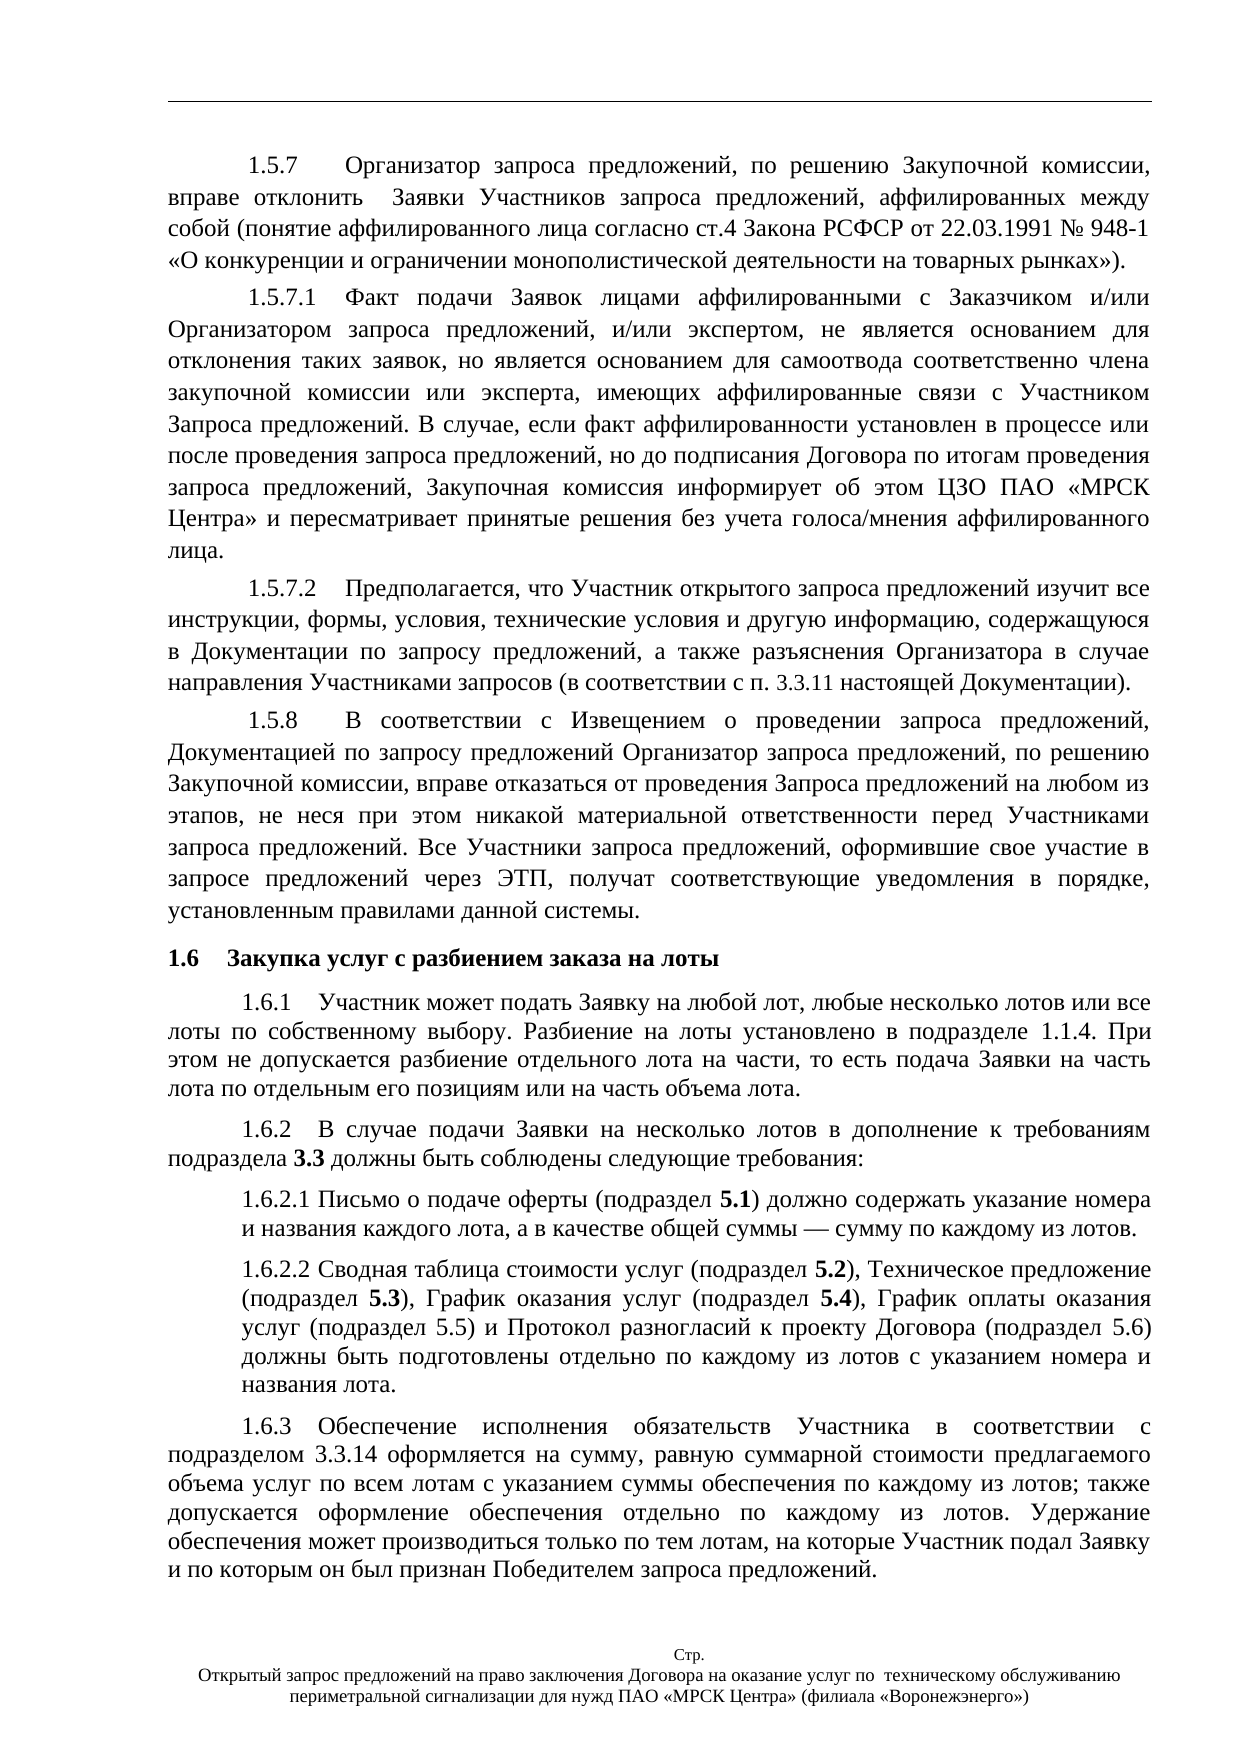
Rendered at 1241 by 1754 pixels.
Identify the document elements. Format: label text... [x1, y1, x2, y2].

list Факт подачи Заявок лицами аффилированными с Заказчиком и/или Организатором запроса предложений, и/или экспертом, не является основанием для отклонения таких заявок, но является основанием для самоотвода соответственно члена закупочной комиссии или эксперта, имеющих аффилированные связи с Участником Запроса предложений. В случае, если факт аффилированности установлен в процессе или после проведения запроса предложений, но до подписания Договора по итогам проведения запроса предложений, Закупочная комиссия информирует об этом ЦЗО ПАО «МРСК Центра» и пересматривает принятые решения без учета голоса/мнения аффилированного лица. [168, 282, 1150, 564]
list Организатор запроса предложений, по решению Закупочной комиссии, вправе отклонить Заявки Участников запроса предложений, аффилированных между собой (понятие аффилированного лица согласно ст.4 Закона РСФСР от 22.03.1991 № 948-1 «О конкуренции и ограничении монополистической деятельности на товарных рынках»). [168, 150, 1150, 273]
subtitle В случае подачи Заявки на несколько лотов в дополнение к требованиям подраздела 3.3 должны быть соблюдены следующие требования: [168, 1114, 1152, 1172]
list Предполагается, что Участник открытого запроса предложений изучит все инструкции, формы, условия, технические условия и другую информацию, содержащуюся в Документации по запросу предложений, а также разъяснения Организатора в случае направления Участниками запросов (в соответствии с п. 3.3.11 настоящей Документации). [168, 573, 1150, 696]
subtitle Участник может подать Заявку на любой лот, любые несколько лотов или все лоты по собственному выбору. Разбиение на лоты установлено в подразделе 1.1.4. При этом не допускается разбиение отдельного лота на части, то есть подача Заявки на часть лота по отдельным его позициям или на часть объема лота. [168, 987, 1152, 1102]
list В соответствии с Извещением о проведении запроса предложений, Документацией по запросу предложений Организатор запроса предложений, по решению Закупочной комиссии, вправе отказаться от проведения Запроса предложений на любом из этапов, не неся при этом никакой материальной ответственности перед Участниками запроса предложений. Все Участники запроса предложений, оформившие свое участие в запросе предложений через ЭТП, получат соответствующие уведомления в порядке, установленным правилами данной системы. [168, 705, 1150, 923]
subtitle Обеспечение исполнения обязательств Участника в соответствии с подразделом 3.3.14 оформляется на сумму, равную суммарной стоимости предлагаемого объема услуг по всем лотам с указанием суммы обеспечения по каждому из лотов; также допускается оформление обеспечения отдельно по каждому из лотов. Удержание обеспечения может производиться только по тем лотам, на которые Участник подал Заявку и по которым он был признан Победителем запроса предложений. [168, 1411, 1152, 1583]
subtitle Письмо о подаче оферты (подраздел 5.1) должно содержать указание номера и названия каждого лота, а в качестве общей суммы — сумму по каждому из лотов. [241, 1184, 1152, 1242]
subtitle Сводная таблица стоимости услуг (подраздел 5.2), Техническое предложение (подраздел 5.3), График оказания услуг (подраздел 5.4), График оплаты оказания услуг (подраздел 5.5) и Протокол разногласий к проекту Договора (подраздел 5.6) должны быть подготовлены отдельно по каждому из лотов с указанием номера и названия лота. [241, 1254, 1152, 1398]
subtitle Закупка услуг с разбиением заказа на лоты [168, 943, 1152, 972]
